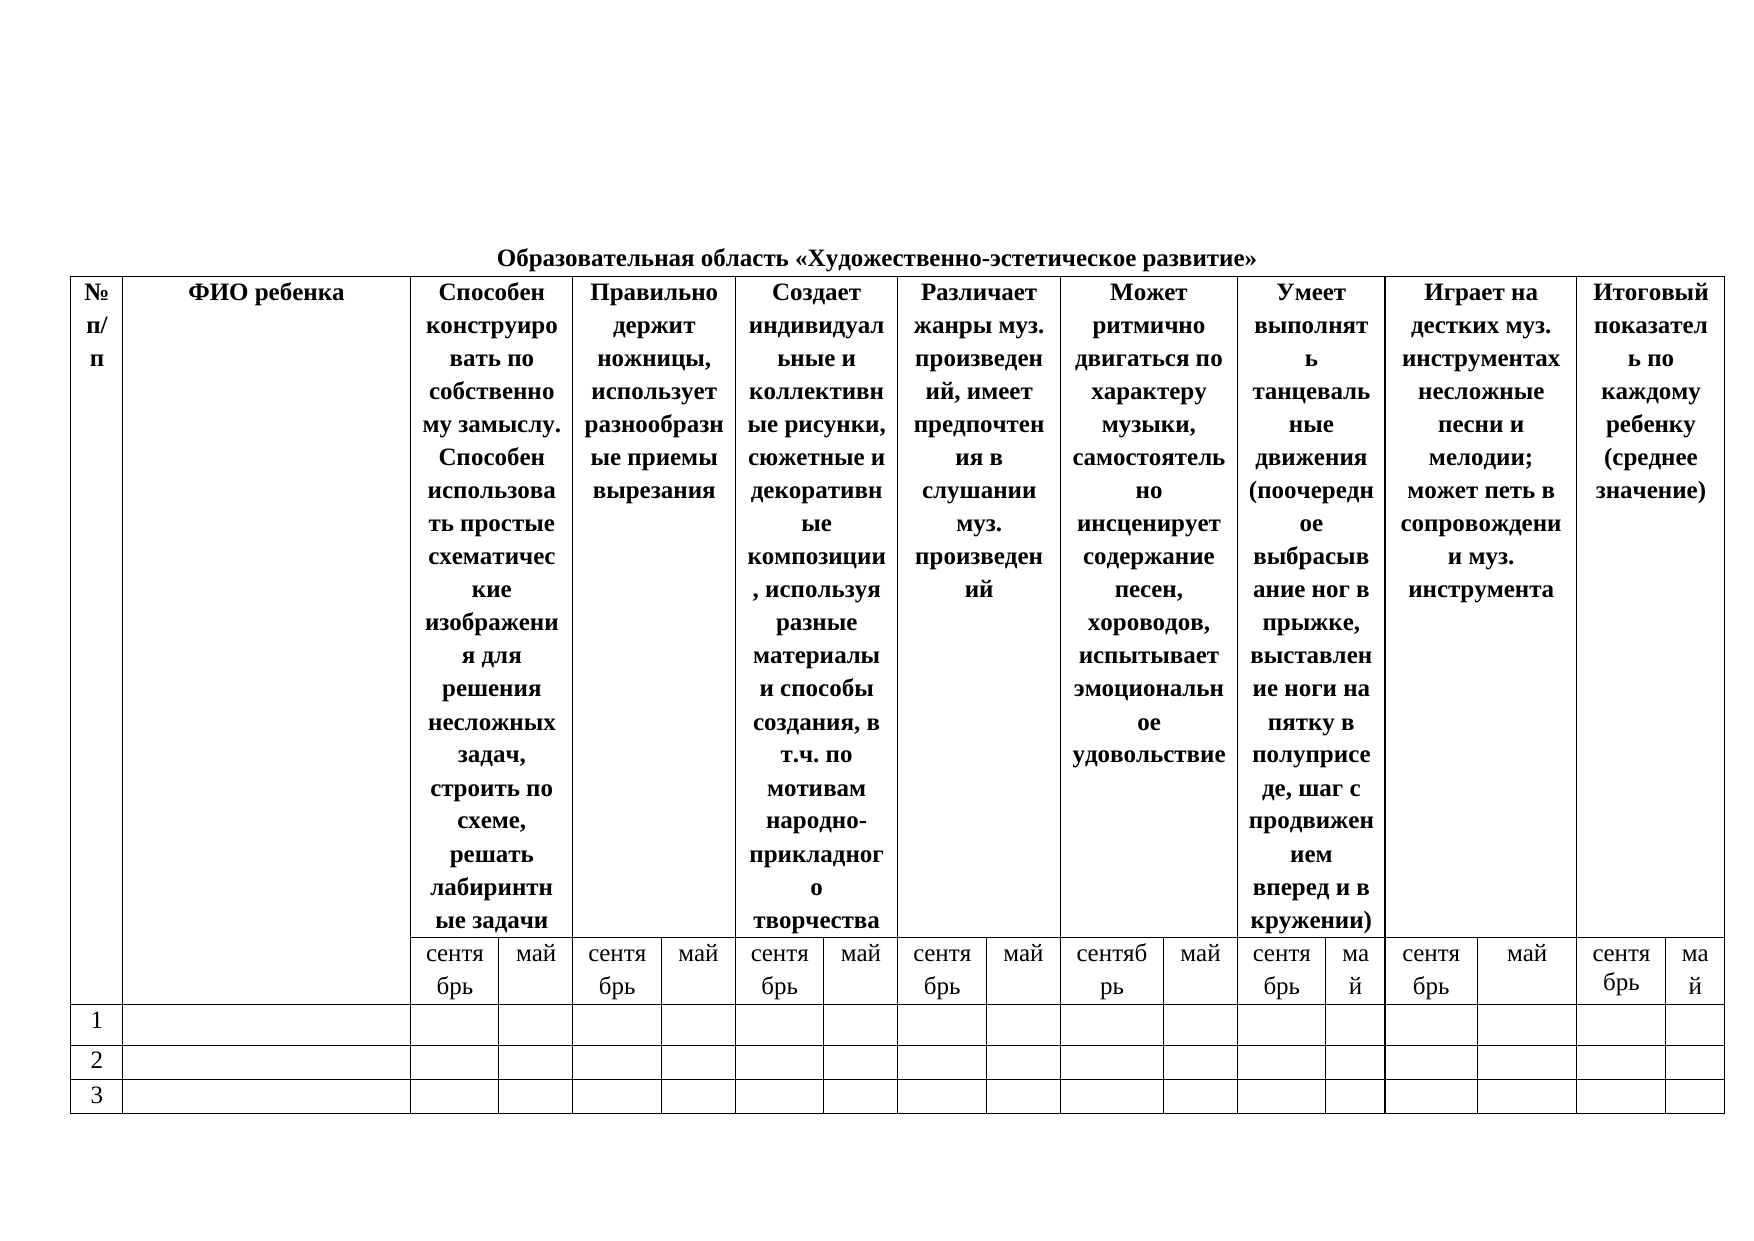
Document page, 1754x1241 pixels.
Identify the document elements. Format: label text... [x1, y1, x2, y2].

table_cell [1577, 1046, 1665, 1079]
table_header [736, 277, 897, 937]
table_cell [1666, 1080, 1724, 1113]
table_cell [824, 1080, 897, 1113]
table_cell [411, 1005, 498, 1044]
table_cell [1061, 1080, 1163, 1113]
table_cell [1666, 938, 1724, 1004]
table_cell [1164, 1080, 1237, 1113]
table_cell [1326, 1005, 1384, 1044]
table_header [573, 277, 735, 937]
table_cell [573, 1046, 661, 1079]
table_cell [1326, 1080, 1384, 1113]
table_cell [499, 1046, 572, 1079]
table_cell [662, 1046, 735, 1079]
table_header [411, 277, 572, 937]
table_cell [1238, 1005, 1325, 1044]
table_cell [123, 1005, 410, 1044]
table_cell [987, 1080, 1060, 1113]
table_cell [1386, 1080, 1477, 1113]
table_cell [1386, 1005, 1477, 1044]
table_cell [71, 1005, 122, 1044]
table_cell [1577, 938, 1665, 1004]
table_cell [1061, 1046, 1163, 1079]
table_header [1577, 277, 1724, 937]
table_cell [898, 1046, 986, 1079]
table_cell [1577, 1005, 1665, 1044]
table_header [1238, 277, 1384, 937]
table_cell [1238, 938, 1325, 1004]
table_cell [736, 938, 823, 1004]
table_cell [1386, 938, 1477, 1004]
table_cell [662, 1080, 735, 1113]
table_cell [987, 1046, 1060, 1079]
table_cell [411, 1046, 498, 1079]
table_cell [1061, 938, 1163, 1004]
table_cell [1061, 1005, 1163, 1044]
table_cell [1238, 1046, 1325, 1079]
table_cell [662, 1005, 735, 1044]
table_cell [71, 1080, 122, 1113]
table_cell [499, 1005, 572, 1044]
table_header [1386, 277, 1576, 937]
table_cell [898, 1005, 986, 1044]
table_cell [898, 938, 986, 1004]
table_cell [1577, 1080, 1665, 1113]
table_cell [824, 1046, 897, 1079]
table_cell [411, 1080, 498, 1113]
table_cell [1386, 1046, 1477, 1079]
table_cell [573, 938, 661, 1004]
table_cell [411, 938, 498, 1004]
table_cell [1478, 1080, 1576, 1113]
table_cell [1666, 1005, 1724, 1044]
text Образовательная область «Художественно-эстетическое развитие» [118, 243, 1636, 272]
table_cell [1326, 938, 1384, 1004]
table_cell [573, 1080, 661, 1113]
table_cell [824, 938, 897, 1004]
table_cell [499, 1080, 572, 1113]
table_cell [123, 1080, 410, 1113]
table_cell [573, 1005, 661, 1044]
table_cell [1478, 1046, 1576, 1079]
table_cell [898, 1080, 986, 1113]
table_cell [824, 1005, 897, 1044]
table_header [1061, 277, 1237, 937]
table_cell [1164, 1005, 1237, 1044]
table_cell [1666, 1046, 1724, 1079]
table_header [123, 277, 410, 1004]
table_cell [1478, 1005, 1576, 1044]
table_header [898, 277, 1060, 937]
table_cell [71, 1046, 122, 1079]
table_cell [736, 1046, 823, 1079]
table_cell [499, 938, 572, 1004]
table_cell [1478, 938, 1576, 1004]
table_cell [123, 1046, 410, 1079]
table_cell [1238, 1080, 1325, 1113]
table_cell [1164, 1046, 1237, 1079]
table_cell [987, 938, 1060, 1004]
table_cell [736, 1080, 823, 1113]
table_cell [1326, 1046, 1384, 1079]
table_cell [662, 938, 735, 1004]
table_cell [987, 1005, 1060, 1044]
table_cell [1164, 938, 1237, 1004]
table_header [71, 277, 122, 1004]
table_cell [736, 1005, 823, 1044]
